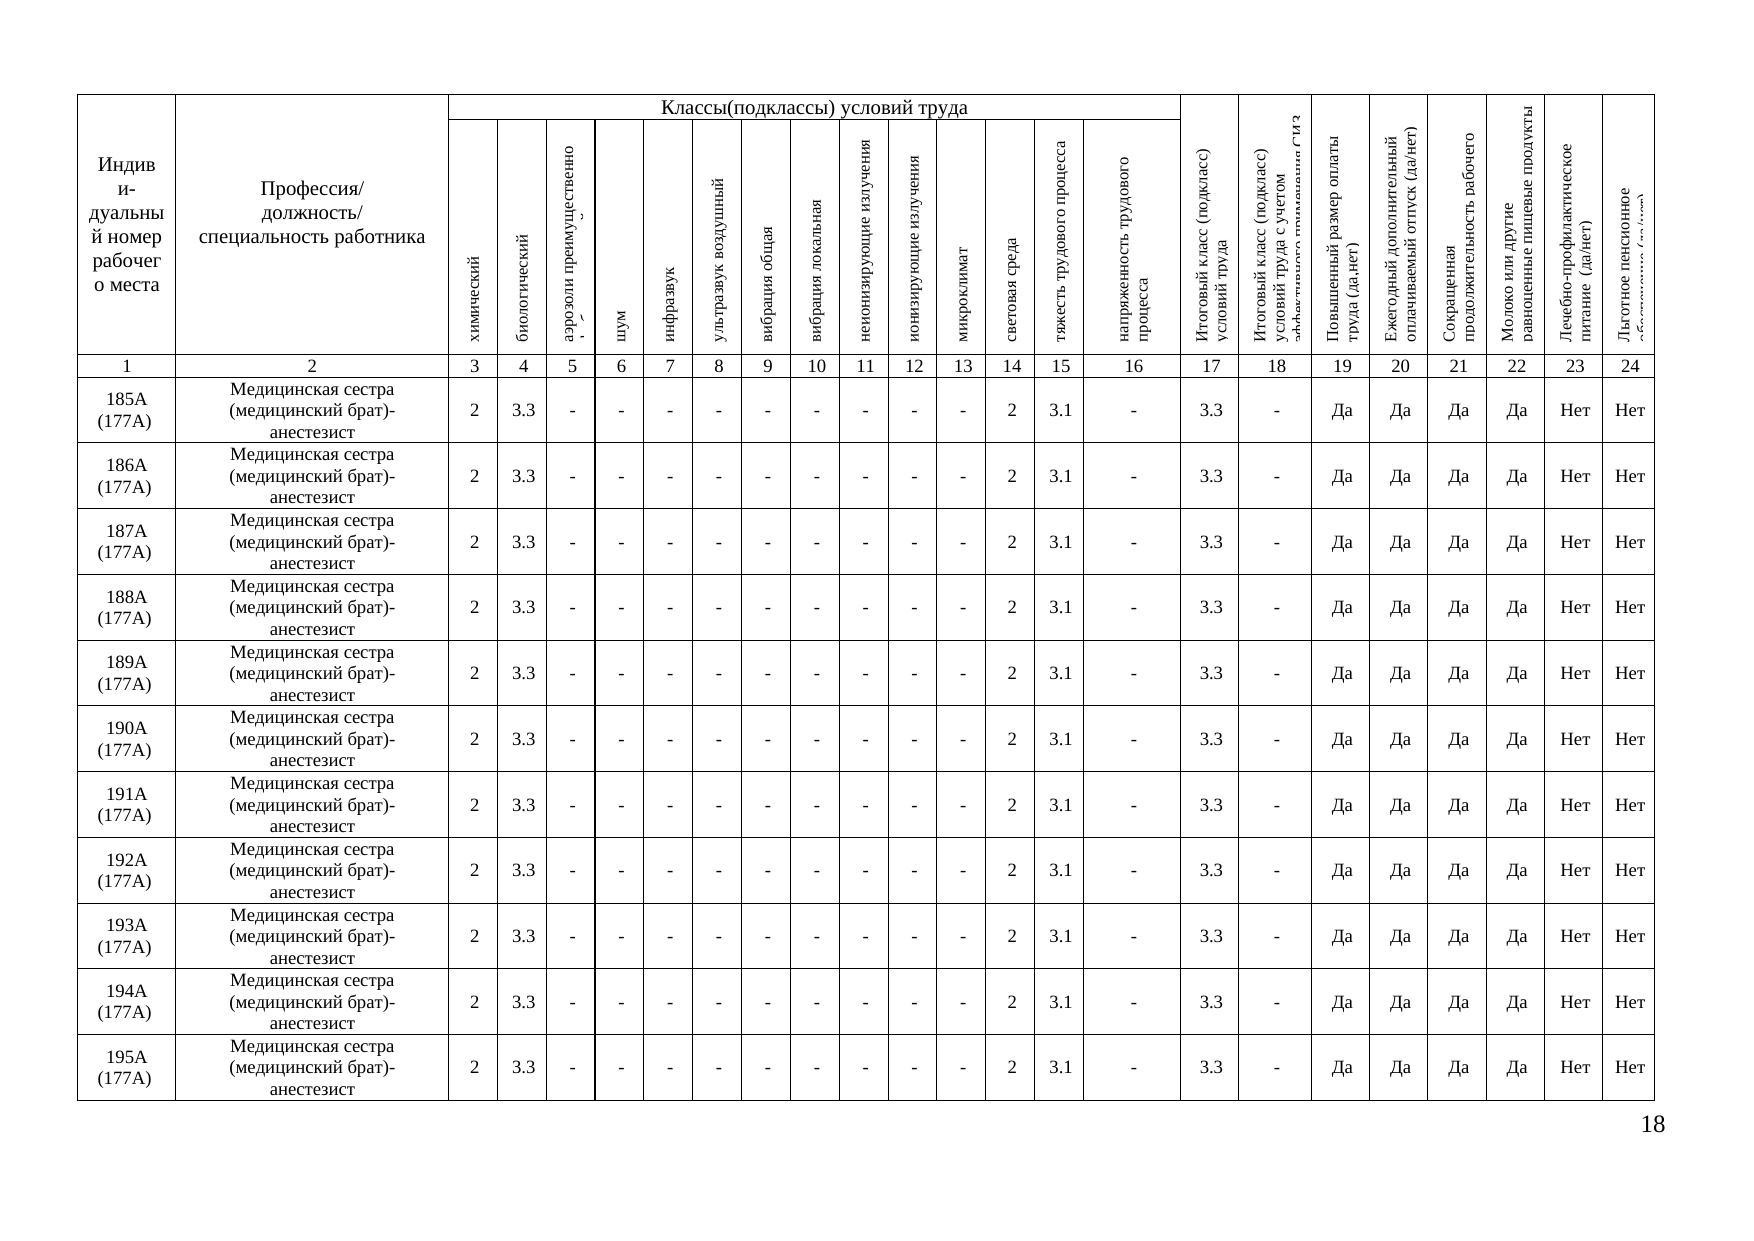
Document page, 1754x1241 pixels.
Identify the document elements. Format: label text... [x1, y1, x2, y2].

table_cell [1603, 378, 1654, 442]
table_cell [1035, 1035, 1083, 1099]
table_cell 19 [1312, 355, 1369, 377]
table_header Молоко или другие равноценные пищевые продукты (да/нет) [1487, 95, 1544, 354]
table_cell химический [449, 120, 497, 354]
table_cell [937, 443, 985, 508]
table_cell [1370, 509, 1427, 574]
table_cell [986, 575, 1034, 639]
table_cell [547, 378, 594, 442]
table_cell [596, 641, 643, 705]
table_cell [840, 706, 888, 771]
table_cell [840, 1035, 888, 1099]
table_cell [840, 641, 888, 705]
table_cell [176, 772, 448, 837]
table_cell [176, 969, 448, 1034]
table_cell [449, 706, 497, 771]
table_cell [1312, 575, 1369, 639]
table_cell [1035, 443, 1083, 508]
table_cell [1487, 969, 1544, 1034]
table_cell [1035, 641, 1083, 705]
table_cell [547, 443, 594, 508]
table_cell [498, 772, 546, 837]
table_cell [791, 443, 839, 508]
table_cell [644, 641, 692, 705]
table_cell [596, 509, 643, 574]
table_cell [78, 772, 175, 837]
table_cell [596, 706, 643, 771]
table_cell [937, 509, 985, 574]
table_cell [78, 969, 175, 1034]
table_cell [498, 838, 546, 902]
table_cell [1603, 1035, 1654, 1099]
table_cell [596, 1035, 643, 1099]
table_header Льготное пенсионное обеспечение (да/нет) [1603, 95, 1654, 354]
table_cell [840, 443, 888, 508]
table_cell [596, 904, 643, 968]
table_header Итоговый класс (подкласс) условий труда [1181, 95, 1238, 354]
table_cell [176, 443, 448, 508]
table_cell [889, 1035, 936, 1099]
table_header Ежегодный дополнительный оплачиваемый отпуск (да/нет) [1370, 95, 1427, 354]
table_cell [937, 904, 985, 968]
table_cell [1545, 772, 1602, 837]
table_cell неионизирующие излучения [840, 120, 888, 354]
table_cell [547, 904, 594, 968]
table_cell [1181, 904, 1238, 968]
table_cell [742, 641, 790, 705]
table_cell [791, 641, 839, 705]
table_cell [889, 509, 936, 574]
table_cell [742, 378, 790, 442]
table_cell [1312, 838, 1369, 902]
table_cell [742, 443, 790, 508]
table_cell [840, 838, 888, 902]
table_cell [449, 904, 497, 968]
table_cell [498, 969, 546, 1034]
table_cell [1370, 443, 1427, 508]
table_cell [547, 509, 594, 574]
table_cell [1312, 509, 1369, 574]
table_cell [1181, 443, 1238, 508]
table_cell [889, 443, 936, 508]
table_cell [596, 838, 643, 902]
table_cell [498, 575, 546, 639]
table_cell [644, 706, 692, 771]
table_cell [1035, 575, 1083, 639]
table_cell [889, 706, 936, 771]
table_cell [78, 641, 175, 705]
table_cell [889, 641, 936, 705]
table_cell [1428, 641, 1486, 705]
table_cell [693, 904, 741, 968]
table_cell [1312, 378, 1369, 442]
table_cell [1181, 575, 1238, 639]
table_cell аэрозоли преимущественно фиброгенного действия [547, 120, 594, 354]
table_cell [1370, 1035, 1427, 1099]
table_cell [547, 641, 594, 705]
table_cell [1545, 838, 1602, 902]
table_cell 22 [1487, 355, 1544, 377]
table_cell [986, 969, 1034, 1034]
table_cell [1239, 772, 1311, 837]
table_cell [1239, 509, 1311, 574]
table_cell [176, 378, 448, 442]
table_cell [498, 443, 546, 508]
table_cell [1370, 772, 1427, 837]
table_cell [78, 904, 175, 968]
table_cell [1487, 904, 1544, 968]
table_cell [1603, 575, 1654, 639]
table_cell 21 [1428, 355, 1486, 377]
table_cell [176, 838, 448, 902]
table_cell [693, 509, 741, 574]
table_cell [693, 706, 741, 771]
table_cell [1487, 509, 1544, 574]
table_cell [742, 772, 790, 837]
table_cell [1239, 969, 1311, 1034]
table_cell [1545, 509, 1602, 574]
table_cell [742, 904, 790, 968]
table_cell 11 [840, 355, 888, 377]
table_cell 2 [176, 355, 448, 377]
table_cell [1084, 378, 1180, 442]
table_cell микроклимат [937, 120, 985, 354]
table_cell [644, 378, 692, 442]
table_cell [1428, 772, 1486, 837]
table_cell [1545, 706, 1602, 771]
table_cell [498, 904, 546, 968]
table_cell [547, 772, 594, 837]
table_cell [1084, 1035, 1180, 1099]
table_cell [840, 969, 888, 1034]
table_cell 16 [1084, 355, 1180, 377]
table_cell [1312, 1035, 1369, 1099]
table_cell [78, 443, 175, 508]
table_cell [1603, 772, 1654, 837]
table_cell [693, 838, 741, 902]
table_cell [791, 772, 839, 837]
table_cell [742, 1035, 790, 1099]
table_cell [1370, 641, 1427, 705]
table_cell ультразвук воздушный [693, 120, 741, 354]
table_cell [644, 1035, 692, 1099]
table_cell световая среда [986, 120, 1034, 354]
table_cell инфразвук [644, 120, 692, 354]
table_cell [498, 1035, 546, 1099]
table_cell 10 [791, 355, 839, 377]
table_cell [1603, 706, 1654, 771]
table_cell 9 [742, 355, 790, 377]
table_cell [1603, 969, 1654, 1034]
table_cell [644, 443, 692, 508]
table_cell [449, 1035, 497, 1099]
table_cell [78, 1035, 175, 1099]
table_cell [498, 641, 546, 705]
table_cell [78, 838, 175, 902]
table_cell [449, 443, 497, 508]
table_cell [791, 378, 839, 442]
table_cell 20 [1370, 355, 1427, 377]
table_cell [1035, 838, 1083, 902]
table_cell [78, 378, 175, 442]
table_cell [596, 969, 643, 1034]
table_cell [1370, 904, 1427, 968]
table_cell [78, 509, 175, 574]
table_cell 23 [1545, 355, 1602, 377]
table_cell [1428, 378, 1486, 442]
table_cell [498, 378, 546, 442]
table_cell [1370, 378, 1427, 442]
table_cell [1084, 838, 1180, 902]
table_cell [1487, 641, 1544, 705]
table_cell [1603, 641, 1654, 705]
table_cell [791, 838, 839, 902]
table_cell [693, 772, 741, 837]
table_cell 18 [1239, 355, 1311, 377]
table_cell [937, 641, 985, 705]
table_header Классы(подклассы) условий труда [449, 95, 1180, 119]
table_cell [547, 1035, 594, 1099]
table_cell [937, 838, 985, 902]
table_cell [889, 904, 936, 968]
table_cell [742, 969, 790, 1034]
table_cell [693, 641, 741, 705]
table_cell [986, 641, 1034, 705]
table_cell 4 [498, 355, 546, 377]
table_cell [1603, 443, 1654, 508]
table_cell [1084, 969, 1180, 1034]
table_header Индивидуальный номер рабочего места [78, 95, 175, 354]
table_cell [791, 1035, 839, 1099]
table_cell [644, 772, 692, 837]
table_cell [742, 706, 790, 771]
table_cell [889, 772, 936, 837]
table_cell 1 [78, 355, 175, 377]
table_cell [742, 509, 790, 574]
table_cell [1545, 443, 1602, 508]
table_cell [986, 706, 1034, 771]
table_cell шум [596, 120, 643, 354]
table_header Сокращенная продолжительность рабочего времени (да/нет) [1428, 95, 1486, 354]
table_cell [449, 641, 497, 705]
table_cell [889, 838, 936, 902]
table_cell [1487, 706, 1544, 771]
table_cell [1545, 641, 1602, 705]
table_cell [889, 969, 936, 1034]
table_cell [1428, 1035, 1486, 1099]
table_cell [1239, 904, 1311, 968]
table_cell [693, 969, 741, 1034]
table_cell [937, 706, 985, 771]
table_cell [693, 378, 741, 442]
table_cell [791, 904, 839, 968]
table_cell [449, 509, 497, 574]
table_cell 7 [644, 355, 692, 377]
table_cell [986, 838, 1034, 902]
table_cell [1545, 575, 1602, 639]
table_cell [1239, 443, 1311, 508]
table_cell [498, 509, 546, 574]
table_cell 3 [449, 355, 497, 377]
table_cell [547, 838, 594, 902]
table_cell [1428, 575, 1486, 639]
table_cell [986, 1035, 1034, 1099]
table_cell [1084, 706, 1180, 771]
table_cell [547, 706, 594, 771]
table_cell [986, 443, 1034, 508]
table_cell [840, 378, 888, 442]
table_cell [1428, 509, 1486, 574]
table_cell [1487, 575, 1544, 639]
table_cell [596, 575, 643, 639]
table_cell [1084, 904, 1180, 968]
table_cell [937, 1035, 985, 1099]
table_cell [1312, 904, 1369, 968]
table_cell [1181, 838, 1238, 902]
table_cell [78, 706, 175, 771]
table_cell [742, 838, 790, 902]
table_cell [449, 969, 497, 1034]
table_cell 6 [596, 355, 643, 377]
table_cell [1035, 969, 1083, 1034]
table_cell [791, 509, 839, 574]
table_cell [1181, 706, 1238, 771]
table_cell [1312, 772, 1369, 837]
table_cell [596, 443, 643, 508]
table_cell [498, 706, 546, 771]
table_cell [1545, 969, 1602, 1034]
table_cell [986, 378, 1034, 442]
table_cell 17 [1181, 355, 1238, 377]
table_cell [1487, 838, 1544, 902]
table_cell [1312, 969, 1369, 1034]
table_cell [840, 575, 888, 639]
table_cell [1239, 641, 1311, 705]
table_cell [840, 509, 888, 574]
table_cell 24 [1603, 355, 1654, 377]
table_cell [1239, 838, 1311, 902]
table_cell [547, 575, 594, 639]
table_cell тяжесть трудового процесса [1035, 120, 1083, 354]
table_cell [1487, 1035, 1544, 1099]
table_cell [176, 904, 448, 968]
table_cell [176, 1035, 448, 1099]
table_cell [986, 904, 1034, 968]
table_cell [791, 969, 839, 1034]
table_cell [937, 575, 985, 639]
table_header Лечебно-профилактическое питание (да/нет) [1545, 95, 1602, 354]
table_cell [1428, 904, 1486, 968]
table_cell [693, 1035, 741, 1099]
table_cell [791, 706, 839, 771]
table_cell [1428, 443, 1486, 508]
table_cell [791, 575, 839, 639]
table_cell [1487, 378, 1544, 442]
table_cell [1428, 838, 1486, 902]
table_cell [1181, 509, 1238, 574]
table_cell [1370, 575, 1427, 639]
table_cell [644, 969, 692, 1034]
table_cell напряженность трудового процесса [1084, 120, 1180, 354]
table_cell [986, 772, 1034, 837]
table_cell вибрация общая [742, 120, 790, 354]
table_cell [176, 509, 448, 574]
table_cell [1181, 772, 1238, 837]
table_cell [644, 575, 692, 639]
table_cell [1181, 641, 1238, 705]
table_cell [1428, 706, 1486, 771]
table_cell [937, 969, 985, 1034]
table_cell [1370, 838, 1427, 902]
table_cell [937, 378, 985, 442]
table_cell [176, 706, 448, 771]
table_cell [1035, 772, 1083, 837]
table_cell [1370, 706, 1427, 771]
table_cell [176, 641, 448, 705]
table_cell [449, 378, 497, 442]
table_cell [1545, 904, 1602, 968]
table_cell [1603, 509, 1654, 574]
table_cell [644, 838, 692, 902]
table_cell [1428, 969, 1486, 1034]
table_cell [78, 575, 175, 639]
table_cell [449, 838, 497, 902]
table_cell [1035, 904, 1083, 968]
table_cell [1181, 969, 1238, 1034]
table_cell 12 [889, 355, 936, 377]
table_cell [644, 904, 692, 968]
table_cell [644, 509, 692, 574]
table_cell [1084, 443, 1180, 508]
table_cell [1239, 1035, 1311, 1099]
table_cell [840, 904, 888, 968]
table_cell 8 [693, 355, 741, 377]
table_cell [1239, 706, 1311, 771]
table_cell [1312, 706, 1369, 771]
table_cell вибрация локальная [791, 120, 839, 354]
table_cell ионизирующие излучения [889, 120, 936, 354]
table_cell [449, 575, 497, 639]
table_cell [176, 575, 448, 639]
table_cell 5 [547, 355, 594, 377]
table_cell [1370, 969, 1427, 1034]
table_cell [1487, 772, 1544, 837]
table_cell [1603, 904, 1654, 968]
table_header Повышенный размер оплаты труда (да,нет) [1312, 95, 1369, 354]
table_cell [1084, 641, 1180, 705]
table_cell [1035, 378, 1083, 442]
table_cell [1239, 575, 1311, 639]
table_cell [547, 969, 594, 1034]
table_cell 13 [937, 355, 985, 377]
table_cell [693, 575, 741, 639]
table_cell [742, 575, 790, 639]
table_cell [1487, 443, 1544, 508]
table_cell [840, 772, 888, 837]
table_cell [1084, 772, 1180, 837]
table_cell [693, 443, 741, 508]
table_cell биологический [498, 120, 546, 354]
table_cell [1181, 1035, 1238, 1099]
table_header Итоговый класс (подкласс) условий труда с учетом эффективного применения СИЗ [1239, 95, 1311, 354]
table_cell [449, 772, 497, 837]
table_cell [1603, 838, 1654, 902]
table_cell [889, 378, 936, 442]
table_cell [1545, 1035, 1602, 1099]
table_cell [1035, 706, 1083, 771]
table_cell 14 [986, 355, 1034, 377]
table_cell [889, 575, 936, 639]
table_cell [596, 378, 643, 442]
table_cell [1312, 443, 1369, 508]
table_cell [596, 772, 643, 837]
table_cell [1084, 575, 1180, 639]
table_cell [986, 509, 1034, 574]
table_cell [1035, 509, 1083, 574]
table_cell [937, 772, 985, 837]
table_cell 15 [1035, 355, 1083, 377]
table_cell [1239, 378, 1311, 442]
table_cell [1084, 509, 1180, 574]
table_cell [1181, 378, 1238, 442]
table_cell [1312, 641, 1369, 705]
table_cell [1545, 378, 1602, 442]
table_header Профессия/ должность/ специальность работника [176, 95, 448, 354]
